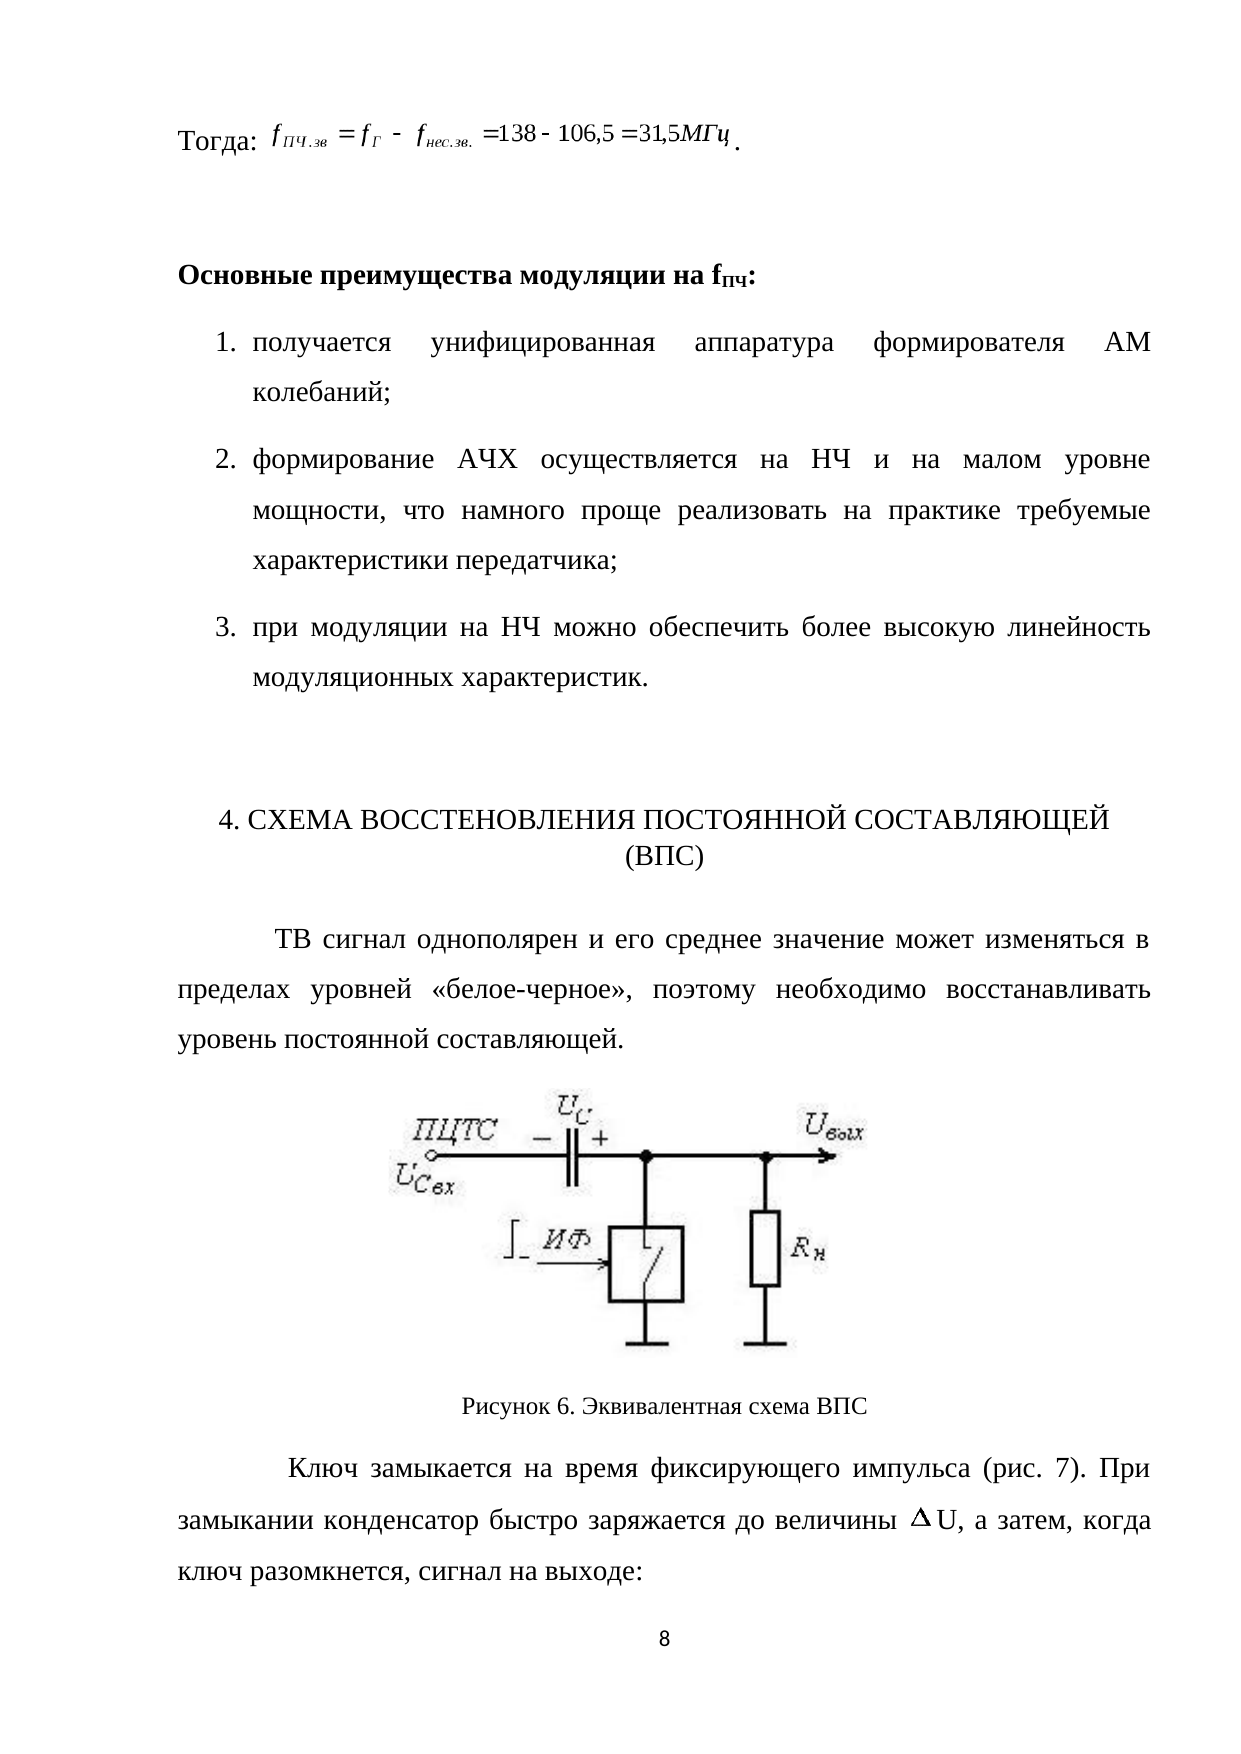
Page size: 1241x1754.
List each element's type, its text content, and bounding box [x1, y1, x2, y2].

list формирование АЧХ осуществляется на НЧ и на малом уровне мощности, что намного проще реализовать на практике требуемые характеристики передатчика; [215, 442, 1152, 576]
picture [904, 1500, 937, 1530]
text Рисунок 6. Эквивалентная схема ВПС [177, 1391, 1152, 1419]
text Ключ замыкается на время фиксирующего импульса (рис. 7). При замыкании конденсатор быстро заряжается до величины U, а затем, когда ключ разомкнется, сигнал на выходе: [177, 1451, 1152, 1586]
list при модуляции на НЧ можно обеспечить более высокую линейность модуляционных характеристик. [215, 609, 1152, 693]
text ТВ сигнал однополярен и его среднее значение может изменяться в пределах уровней «белое-черное», поэтому необходимо восстанавливать уровень постоянной составляющей. [177, 921, 1152, 1055]
picture [264, 118, 734, 151]
picture [388, 1088, 868, 1358]
subtitle 4. СХЕМА ВОССТЕНОВЛЕНИЯ ПОСТОЯННОЙ СОСТАВЛЯЮЩЕЙ (ВПС) [177, 802, 1152, 871]
list получается унифицированная аппаратура формирователя АМ колебаний; [215, 324, 1152, 408]
text Основные преимущества модуляции на fПЧ: [177, 257, 1152, 291]
